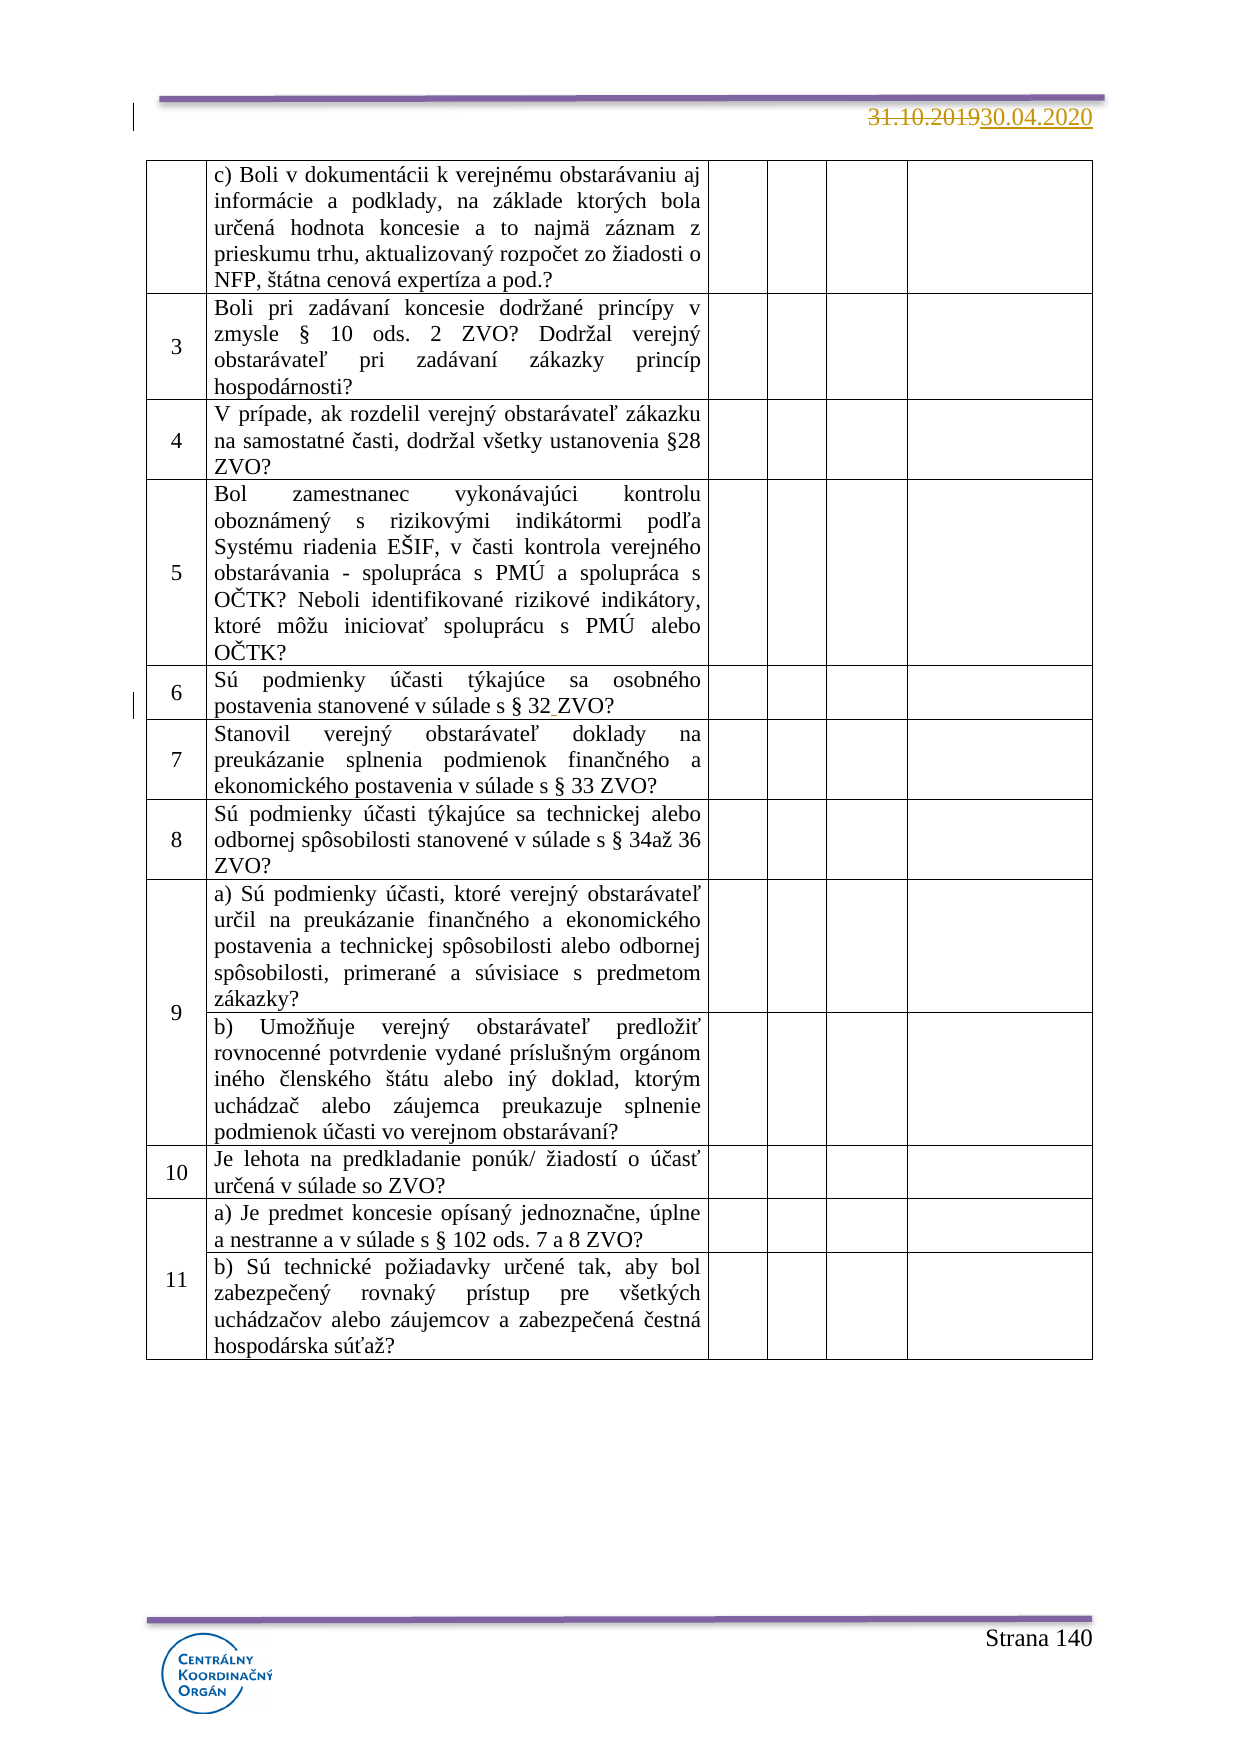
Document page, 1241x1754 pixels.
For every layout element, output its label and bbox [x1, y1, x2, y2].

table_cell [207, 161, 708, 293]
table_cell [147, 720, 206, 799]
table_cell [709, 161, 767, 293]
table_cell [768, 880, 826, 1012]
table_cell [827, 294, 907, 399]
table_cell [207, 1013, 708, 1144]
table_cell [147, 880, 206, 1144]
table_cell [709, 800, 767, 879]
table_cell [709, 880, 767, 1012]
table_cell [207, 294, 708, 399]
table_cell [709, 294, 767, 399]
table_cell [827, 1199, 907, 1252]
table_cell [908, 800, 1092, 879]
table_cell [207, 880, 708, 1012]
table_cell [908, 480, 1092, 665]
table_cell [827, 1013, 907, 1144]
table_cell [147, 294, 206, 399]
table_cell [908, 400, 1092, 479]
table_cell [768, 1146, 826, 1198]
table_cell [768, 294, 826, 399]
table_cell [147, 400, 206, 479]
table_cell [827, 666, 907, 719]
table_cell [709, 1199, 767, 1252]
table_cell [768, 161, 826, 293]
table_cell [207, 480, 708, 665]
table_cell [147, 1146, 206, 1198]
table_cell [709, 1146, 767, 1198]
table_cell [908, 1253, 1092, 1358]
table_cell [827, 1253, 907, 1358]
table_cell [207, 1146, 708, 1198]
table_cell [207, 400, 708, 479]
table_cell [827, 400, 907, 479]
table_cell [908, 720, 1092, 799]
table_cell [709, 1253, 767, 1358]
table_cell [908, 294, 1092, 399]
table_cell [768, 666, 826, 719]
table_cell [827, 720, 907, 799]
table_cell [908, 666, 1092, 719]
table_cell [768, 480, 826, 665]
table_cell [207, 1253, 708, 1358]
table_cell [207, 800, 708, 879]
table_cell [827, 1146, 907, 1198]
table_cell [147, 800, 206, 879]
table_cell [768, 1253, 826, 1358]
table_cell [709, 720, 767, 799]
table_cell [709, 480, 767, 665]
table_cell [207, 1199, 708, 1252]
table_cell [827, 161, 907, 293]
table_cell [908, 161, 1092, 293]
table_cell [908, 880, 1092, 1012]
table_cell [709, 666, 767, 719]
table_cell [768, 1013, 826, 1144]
picture [159, 1631, 272, 1713]
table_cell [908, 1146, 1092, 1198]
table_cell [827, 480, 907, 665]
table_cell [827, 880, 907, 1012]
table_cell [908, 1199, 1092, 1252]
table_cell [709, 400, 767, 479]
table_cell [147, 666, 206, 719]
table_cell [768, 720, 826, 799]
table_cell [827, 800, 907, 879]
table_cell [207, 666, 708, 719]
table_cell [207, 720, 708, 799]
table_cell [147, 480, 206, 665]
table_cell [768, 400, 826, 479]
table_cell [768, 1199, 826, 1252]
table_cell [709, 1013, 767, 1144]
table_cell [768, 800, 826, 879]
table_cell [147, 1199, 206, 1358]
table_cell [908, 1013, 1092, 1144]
